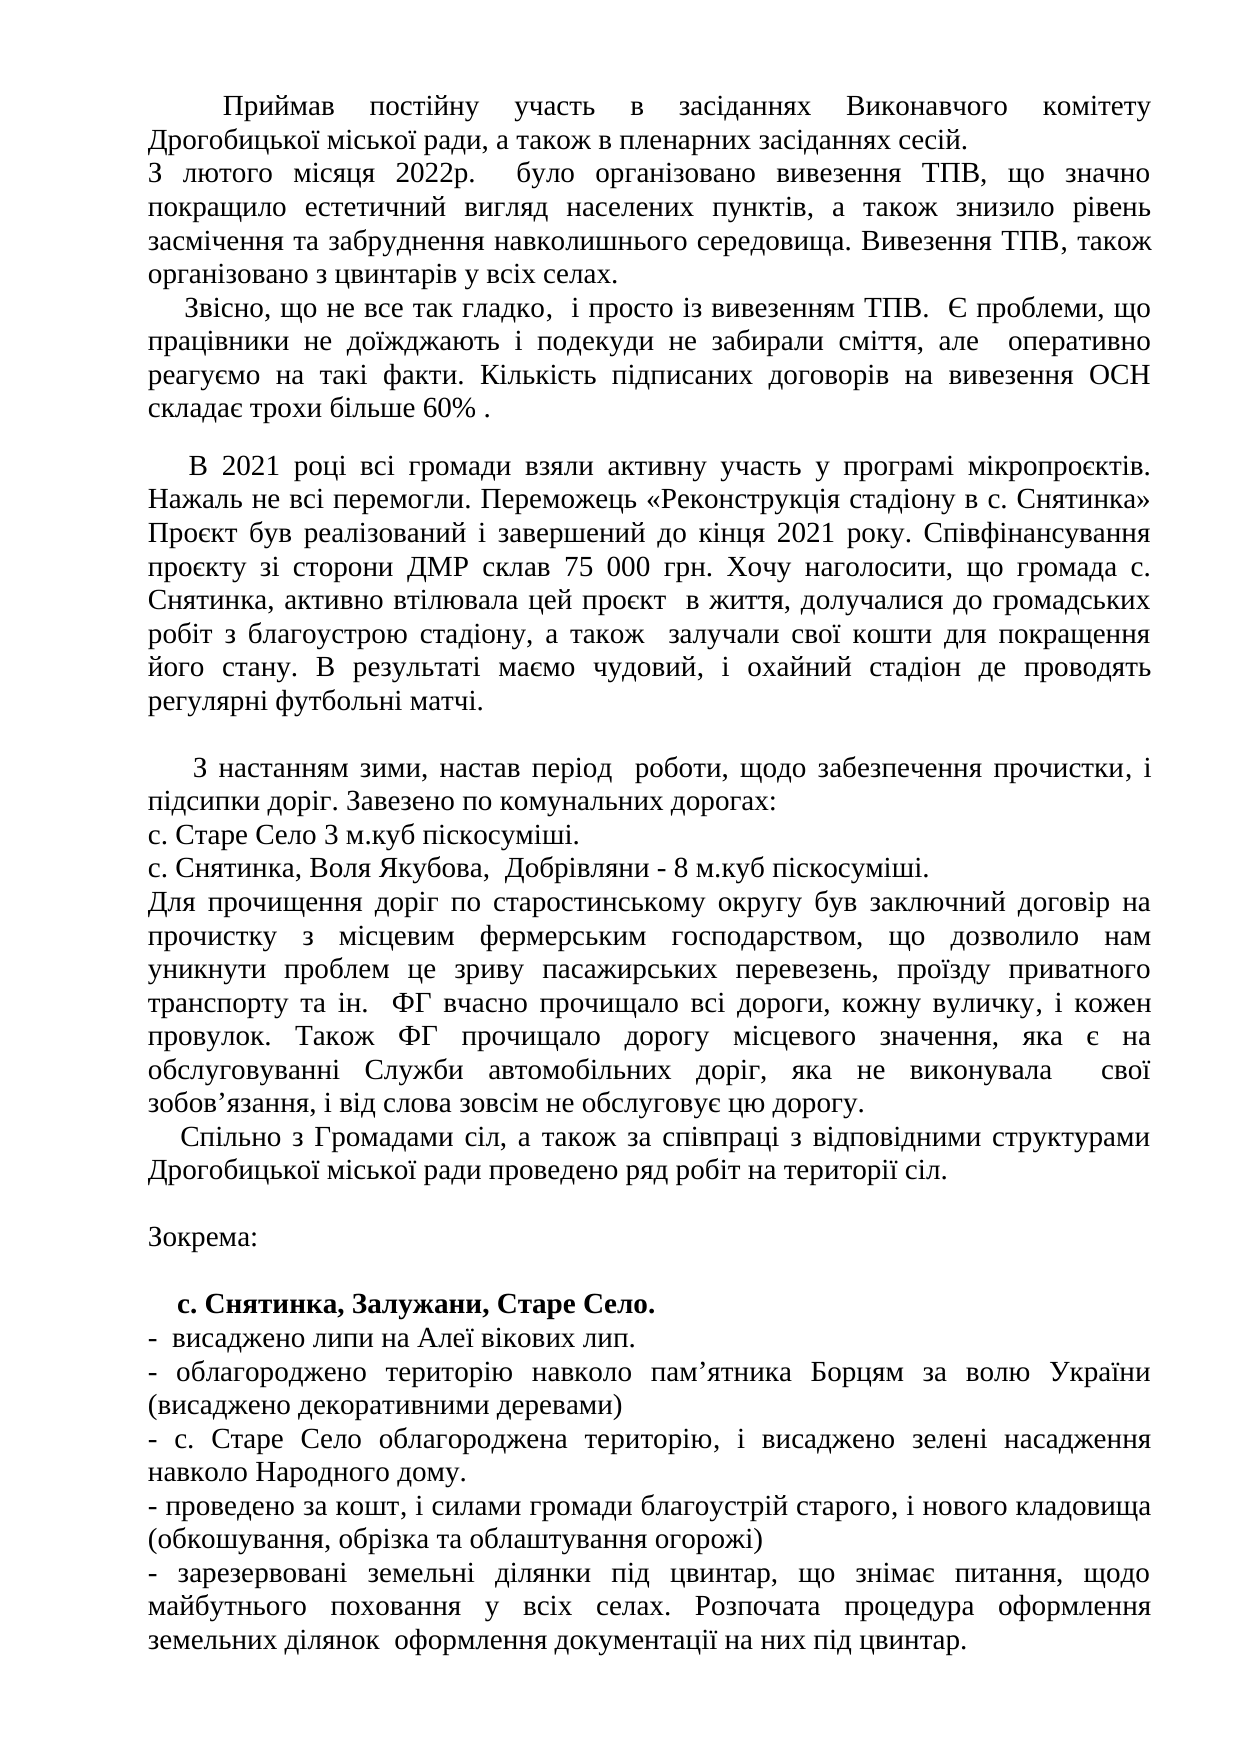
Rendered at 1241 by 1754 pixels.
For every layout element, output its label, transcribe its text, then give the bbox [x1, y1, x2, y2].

text Приймав постійну участь в засіданнях Виконавчого комітету Дрогобицької міської ради, а також в пленарних засіданнях сесій. [148, 88, 1152, 156]
text - проведено за кошт, і силами громади благоустрій старого, і нового кладовища (обкошування, обрізка та облаштування огорожі) [148, 1488, 1152, 1555]
text с. Снятинка, Залужани, Старе Село. [148, 1287, 1152, 1320]
text - облагороджено територію навколо пам’ятника Борцям за волю України (висаджено декоративними деревами) [148, 1354, 1152, 1421]
text Спільно з Громадами сіл, а також за співпраці з відповідними структурами Дрогобицької міської ради проведено ряд робіт на території сіл. [148, 1119, 1152, 1186]
text с. Снятинка, Воля Якубова, Добрівляни - 8 м.куб піскосуміші. [148, 851, 1152, 884]
text с. Старе Село 3 м.куб піскосуміші. [148, 817, 1152, 851]
text З лютого місяця 2022р. було організовано вивезення ТПВ, що значно покращило естетичний вигляд населених пунктів, а також знизило рівень засмічення та забруднення навколишнього середовища. Вивезення ТПВ, також організовано з цвинтарів у всіх селах. [148, 156, 1152, 290]
text В 2021 році всі громади взяли активну участь у програмі мікропроєктів. Нажаль не всі перемогли. Переможець «Реконструкція стадіону в с. Снятинка» Проєкт був реалізований і завершений до кінця 2021 року. Співфінансування проєкту зі сторони ДМР склав 75 000 грн. Хочу наголосити, що громада с. Снятинка, активно втілювала цей проєкт в життя, долучалися до громадських робіт з благоустрою стадіону, а також залучали свої кошти для покращення його стану. В результаті маємо чудовий, і охайний стадіон де проводять регулярні футбольні матчі. [148, 448, 1152, 716]
text Зокрема: [148, 1219, 1152, 1253]
text - висаджено липи на Алеї вікових лип. [148, 1320, 1152, 1354]
text - зарезервовані земельні ділянки під цвинтар, що знімає питання, щодо майбутнього поховання у всіх селах. Розпочата процедура оформлення земельних ділянок оформлення документації на них під цвинтар. [148, 1555, 1152, 1656]
text - с. Старе Село облагороджена територію, і висаджено зелені насадження навколо Народного дому. [148, 1421, 1152, 1488]
text Звісно, що не все так гладко, і просто із вивезенням ТПВ. Є проблеми, що працівники не доїжджають і подекуди не забирали сміття, але оперативно реагуємо на такі факти. Кількість підписаних договорів на вивезення ОСН складає трохи більше 60% . [148, 290, 1152, 424]
text З настанням зими, настав період роботи, щодо забезпечення прочистки, і підсипки доріг. Завезено по комунальних дорогах: [148, 750, 1152, 817]
text Для прочищення доріг по старостинському округу був заключний договір на прочистку з місцевим фермерським господарством, що дозволило нам уникнути проблем це зриву пасажирських перевезень, проїзду приватного транспорту та ін. ФГ вчасно прочищало всі дороги, кожну вуличку, і кожен провулок. Також ФГ прочищало дорогу місцевого значення, яка є на обслуговуванні Служби автомобільних доріг, яка не виконувала свої зобов’язання, і від слова зовсім не обслуговує цю дорогу. [148, 884, 1152, 1119]
